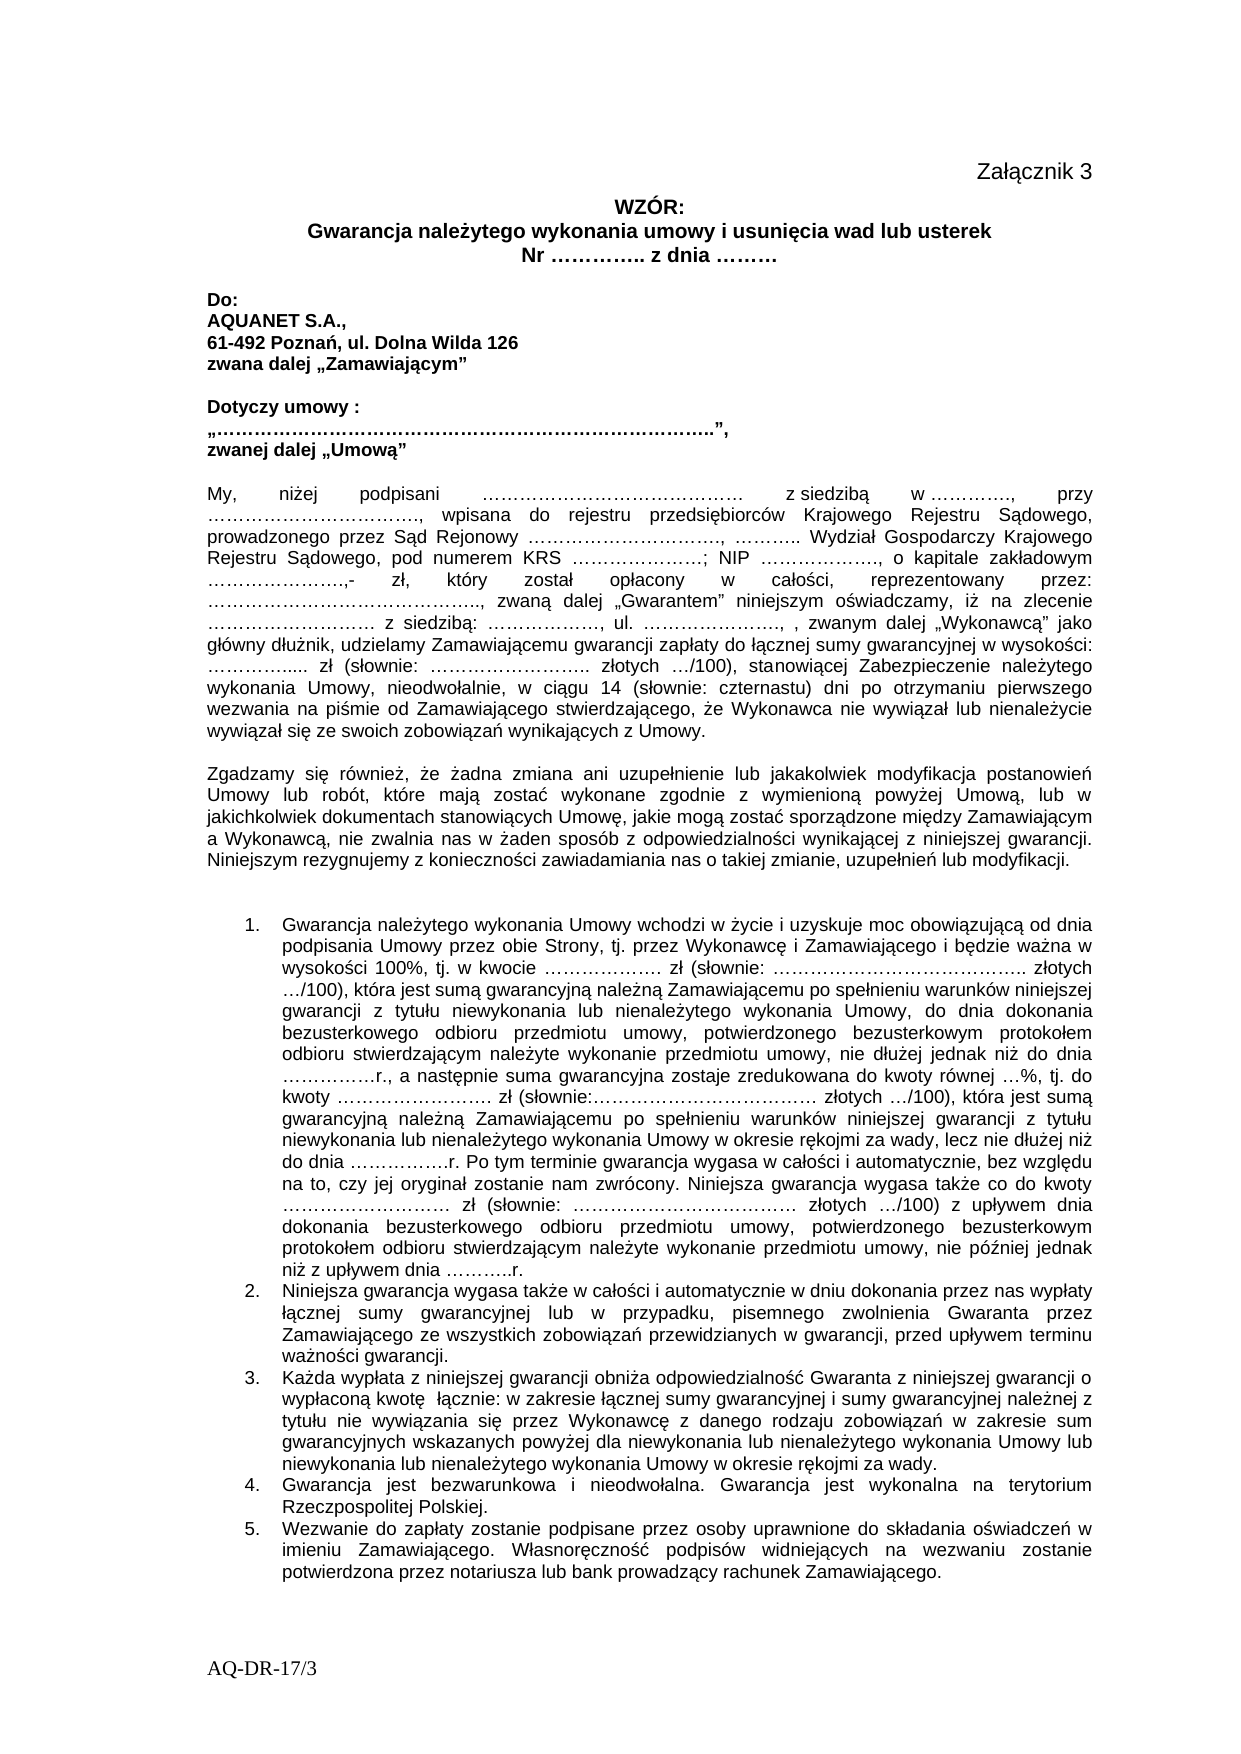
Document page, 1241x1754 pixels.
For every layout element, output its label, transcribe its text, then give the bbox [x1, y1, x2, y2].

list Gwarancja należytego wykonania Umowy wchodzi w życie i uzyskuje moc obowiązującą od dnia podpisania Umowy przez obie Strony, tj. przez Wykonawcę i Zamawiającego i będzie ważna w wysokości 100%, tj. w kwocie ………………. zł (słownie: ………………………………….. złotych …/100), która jest sumą gwarancyjną należną Zamawiającemu po spełnieniu warunków niniejszej gwarancji z tytułu niewykonania lub nienależytego wykonania Umowy, do dnia dokonania bezusterkowego odbioru przedmiotu umowy, potwierdzonego bezusterkowym protokołem odbioru stwierdzającym należyte wykonanie przedmiotu umowy, nie dłużej jednak niż do dnia ……………r., a następnie suma gwarancyjna zostaje zredukowana do kwoty równej …%, tj. do kwoty ……………………. zł (słownie:……………………………… złotych …/100), która jest sumą gwarancyjną należną Zamawiającemu po spełnieniu warunków niniejszej gwarancji z tytułu niewykonania lub nienależytego wykonania Umowy w okresie rękojmi za wady, lecz nie dłużej niż do dnia …………….r. Po tym terminie gwarancja wygasa w całości i automatycznie, bez względu na to, czy jej oryginał zostanie nam zwrócony. Niniejsza gwarancja wygasa także co do kwoty ……………………… zł (słownie: ……………………………… złotych …/100) z upływem dnia dokonania bezusterkowego odbioru przedmiotu umowy, potwierdzonego bezusterkowym protokołem odbioru stwierdzającym należyte wykonanie przedmiotu umowy, nie później jednak niż z upływem dnia ………..r. [244, 914, 1092, 1280]
list Niniejsza gwarancja wygasa także w całości i automatycznie w dniu dokonania przez nas wypłaty łącznej sumy gwarancyjnej lub w przypadku, pisemnego zwolnienia Gwaranta przez Zamawiającego ze wszystkich zobowiązań przewidzianych w gwarancji, przed upływem terminu ważności gwarancji. [244, 1280, 1092, 1366]
text Do: [207, 288, 1092, 310]
text 61-492 Poznań, ul. Dolna Wilda 126 [207, 331, 1092, 353]
text zwana dalej „Zamawiającym” [207, 353, 1092, 374]
text Zgadzamy się również, że żadna zmiana ani uzupełnienie lub jakakolwiek modyfikacja postanowień Umowy lub robót, które mają zostać wykonane zgodnie z wymienioną powyżej Umową, lub w jakichkolwiek dokumentach stanowiących Umowę, jakie mogą zostać sporządzone między Zamawiającym a Wykonawcą, nie zwalnia nas w żaden sposób z odpowiedzialności wynikającej z niniejszej gwarancji. Niniejszym rezygnujemy z konieczności zawiadamiania nas o takiej zmianie, uzupełnień lub modyfikacji. [207, 763, 1092, 871]
text Dotyczy umowy : [207, 396, 1092, 418]
text Załącznik 3 [207, 158, 1092, 184]
list Gwarancja jest bezwarunkowa i nieodwołalna. Gwarancja jest wykonalna na terytorium Rzeczpospolitej Polskiej. [244, 1474, 1092, 1517]
text zwanej dalej „Umową” [207, 439, 1092, 461]
text Gwarancja należytego wykonania umowy i usunięcia wad lub usterek [207, 219, 1092, 243]
text WZÓR: [207, 195, 1092, 219]
text „……………………………………………………………………..”, [207, 418, 1092, 439]
text Nr ………….. z dnia ……… [207, 243, 1092, 267]
text My, niżej podpisani …………………………………… z siedzibą w …………., przy ……………………………., wpisana do rejestru przedsiębiorców Krajowego Rejestru Sądowego, prowadzonego przez Sąd Rejonowy …………………………., ……….. Wydział Gospodarczy Krajowego Rejestru Sądowego, pod numerem KRS …………………; NIP ………………., o kapitale zakładowym ………………….,- zł, który został opłacony w całości, reprezentowany przez: …………………………………….., zwaną dalej „Gwarantem” niniejszym oświadczamy, iż na zlecenie ……………………… z siedzibą: ………………, ul. …………………., , zwanym dalej „Wykonawcą” jako główny dłużnik, udzielamy Zamawiającemu gwarancji zapłaty do łącznej sumy gwarancyjnej w wysokości: …………..... zł (słownie: …………………….. złotych …/100), stanowiącej Zabezpieczenie należytego wykonania Umowy, nieodwołalnie, w ciągu 14 (słownie: czternastu) dni po otrzymaniu pierwszego wezwania na piśmie od Zamawiającego stwierdzającego, że Wykonawca nie wywiązał lub nienależycie wywiązał się ze swoich zobowiązań wynikających z Umowy. [207, 482, 1092, 741]
list Wezwanie do zapłaty zostanie podpisane przez osoby uprawnione do składania oświadczeń w imieniu Zamawiającego. Własnoręczność podpisów widniejących na wezwaniu zostanie potwierdzona przez notariusza lub bank prowadzący rachunek Zamawiającego. [244, 1517, 1092, 1582]
list Każda wypłata z niniejszej gwarancji obniża odpowiedzialność Gwaranta z niniejszej gwarancji o wypłaconą kwotę łącznie: w zakresie łącznej sumy gwarancyjnej i sumy gwarancyjnej należnej z tytułu nie wywiązania się przez Wykonawcę z danego rodzaju zobowiązań w zakresie sum gwarancyjnych wskazanych powyżej dla niewykonania lub nienależytego wykonania Umowy lub niewykonania lub nienależytego wykonania Umowy w okresie rękojmi za wady. [244, 1366, 1092, 1474]
text AQUANET S.A., [207, 310, 1092, 331]
